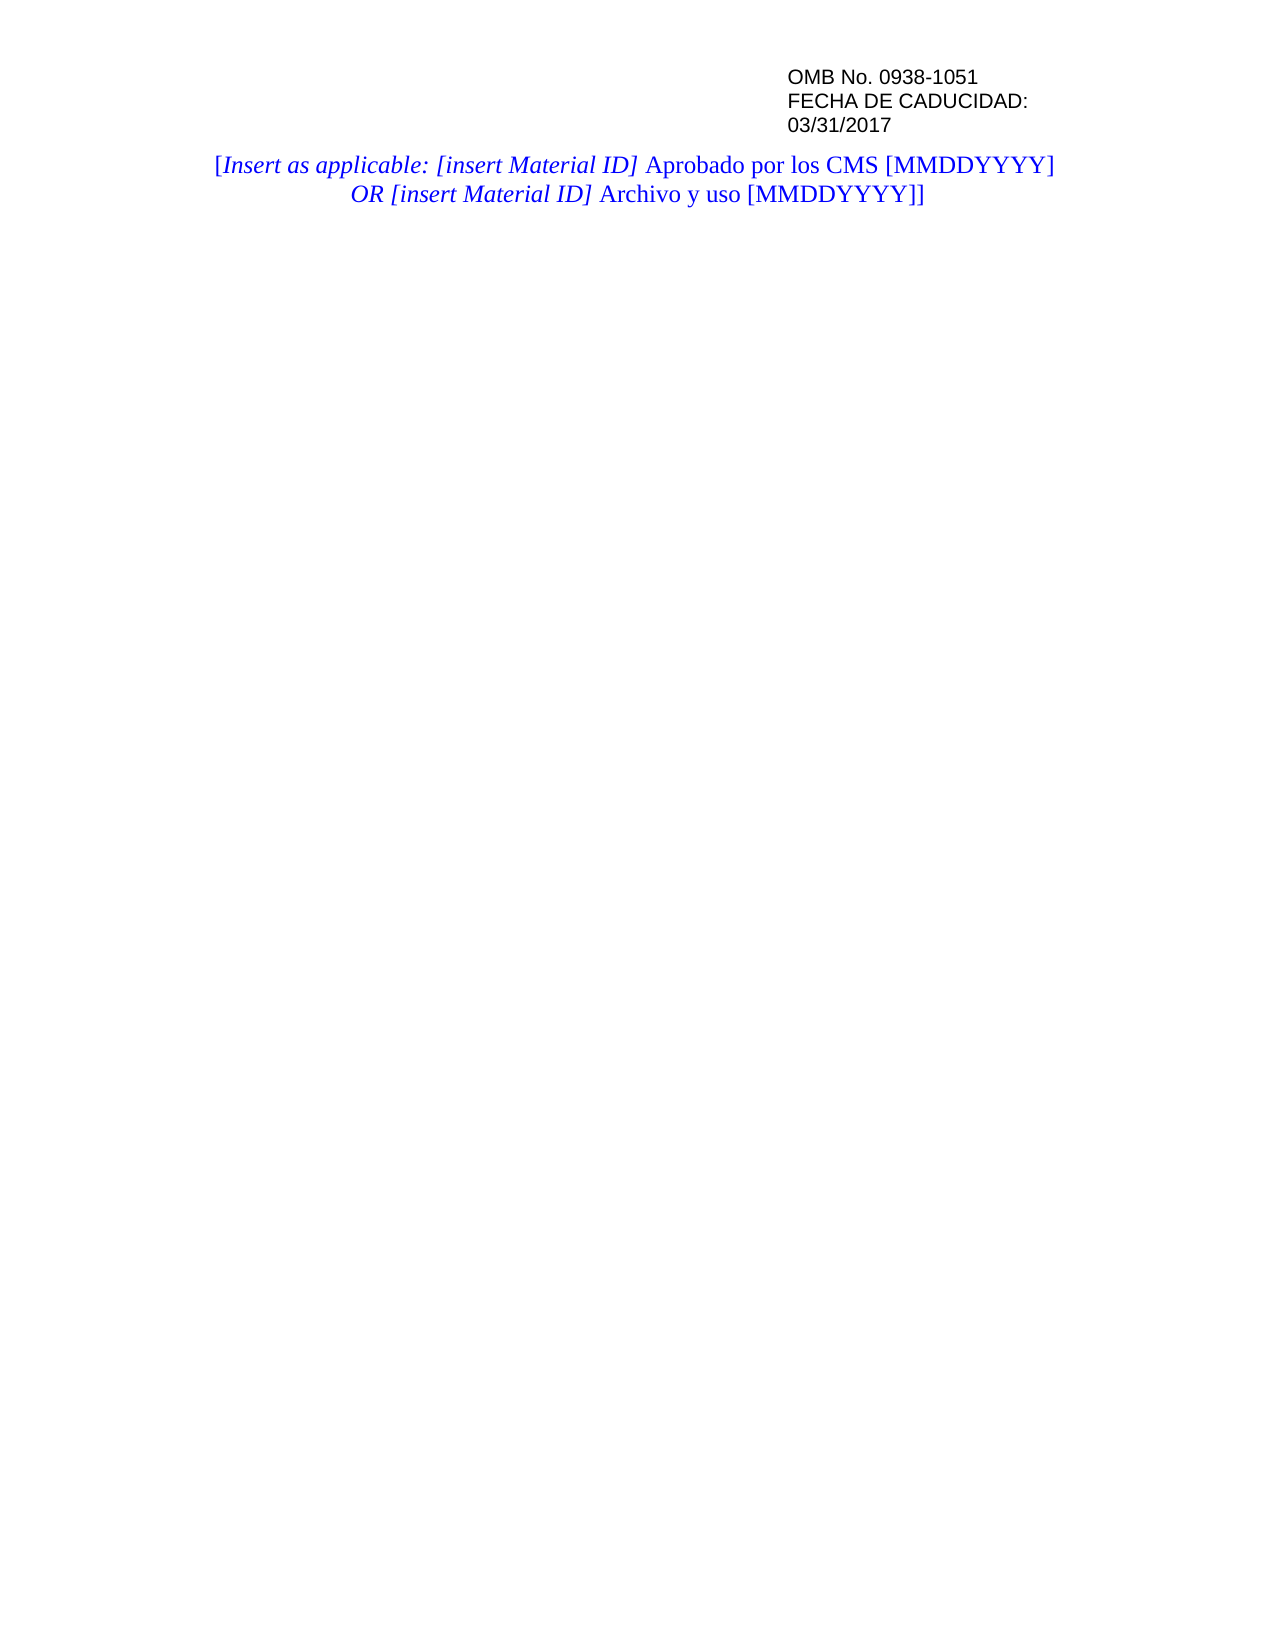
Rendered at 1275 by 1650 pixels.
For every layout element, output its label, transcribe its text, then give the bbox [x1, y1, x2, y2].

text [Insert as applicable: [insert Material ID] Aprobado por los CMS [MMDDYYYY] OR [insert Material ID] Archivo y uso [MMDDYYYY]] [150, 150, 1125, 207]
